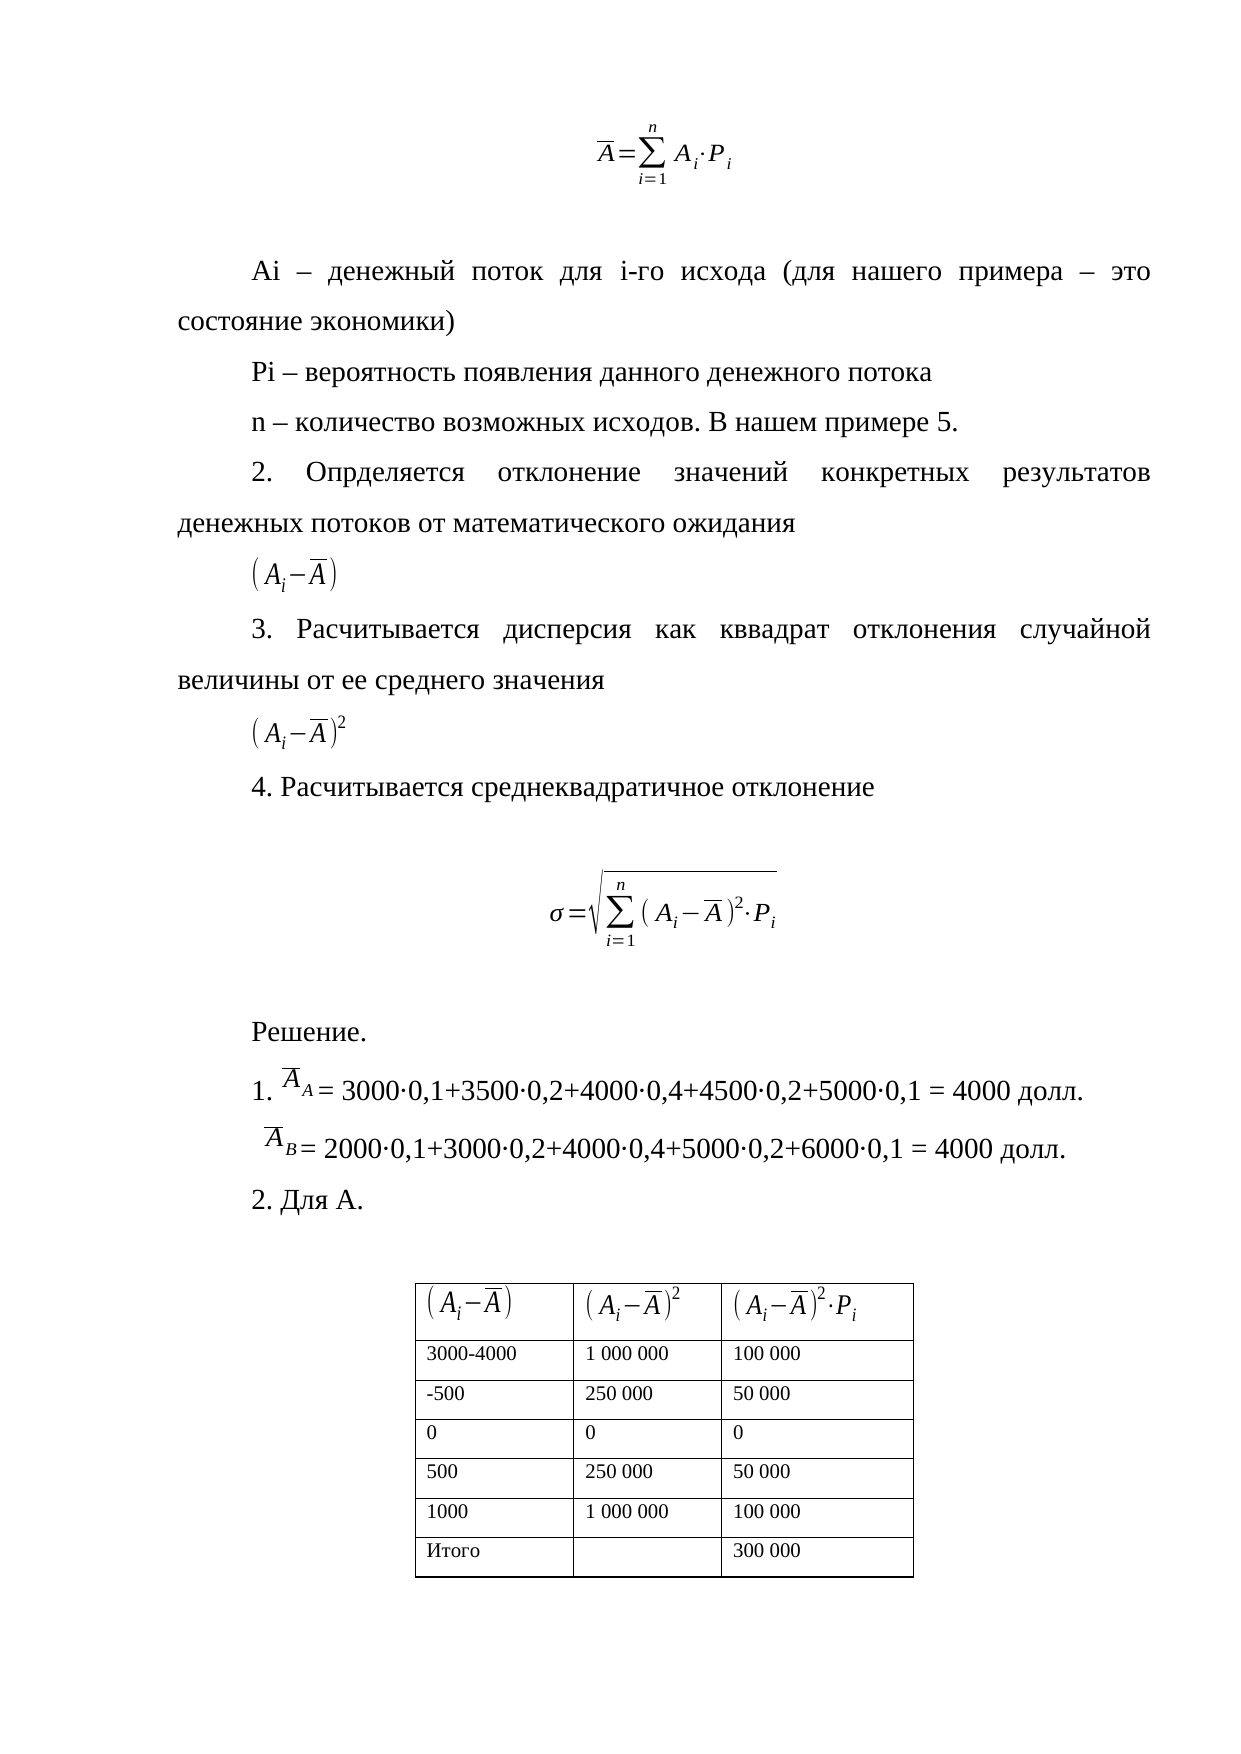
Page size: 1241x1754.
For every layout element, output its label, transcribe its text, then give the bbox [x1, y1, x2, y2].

table_cell 250 000 [574, 1381, 721, 1419]
table_header [574, 1284, 721, 1340]
table_cell 250 000 [574, 1459, 721, 1498]
table_header [416, 1284, 573, 1340]
table_cell 500 [416, 1459, 573, 1498]
table_cell 100 000 [722, 1499, 913, 1537]
table_cell 1 000 000 [574, 1341, 721, 1379]
table_cell 0 [574, 1420, 721, 1458]
table_cell 50 000 [722, 1459, 913, 1498]
table_cell 0 [416, 1420, 573, 1458]
table_header [722, 1284, 913, 1340]
table_cell 1000 [416, 1499, 573, 1537]
table_cell 100 000 [722, 1341, 913, 1379]
table_cell 0 [722, 1420, 913, 1458]
text Ai – денежный поток для i-го исхода (для нашего примера – это состояние экономики) [177, 253, 1152, 337]
text 2. Опрделяется отклонение значений конкретных результатов денежных потоков от математического ожидания [177, 454, 1152, 538]
text 3. Расчитывается дисперсия как кввадрат отклонения случайной величины от ее среднего значения [177, 612, 1152, 695]
text = 2000·0,1+3000·0,2+4000·0,4+5000·0,2+6000·0,1 = 4000 долл. [177, 1123, 1152, 1165]
text Pi – вероятность появления данного денежного потока [177, 354, 1152, 387]
text 1. = 3000·0,1+3500·0,2+4000·0,4+4500·0,2+5000·0,1 = 4000 долл. [177, 1064, 1152, 1106]
text 4. Расчитывается среднеквадратичное отклонение [177, 769, 1152, 802]
table_cell 50 000 [722, 1381, 913, 1419]
table_cell 3000-4000 [416, 1341, 573, 1379]
table_cell 1 000 000 [574, 1499, 721, 1537]
text n – количество возможных исходов. В нашем примере 5. [177, 404, 1152, 438]
table_cell -500 [416, 1381, 573, 1419]
text 2. Для А. [177, 1182, 1152, 1216]
table_cell 300 000 [722, 1538, 913, 1576]
text Решение. [177, 1014, 1152, 1047]
table_cell [574, 1538, 721, 1576]
table_cell Итого [416, 1538, 573, 1576]
